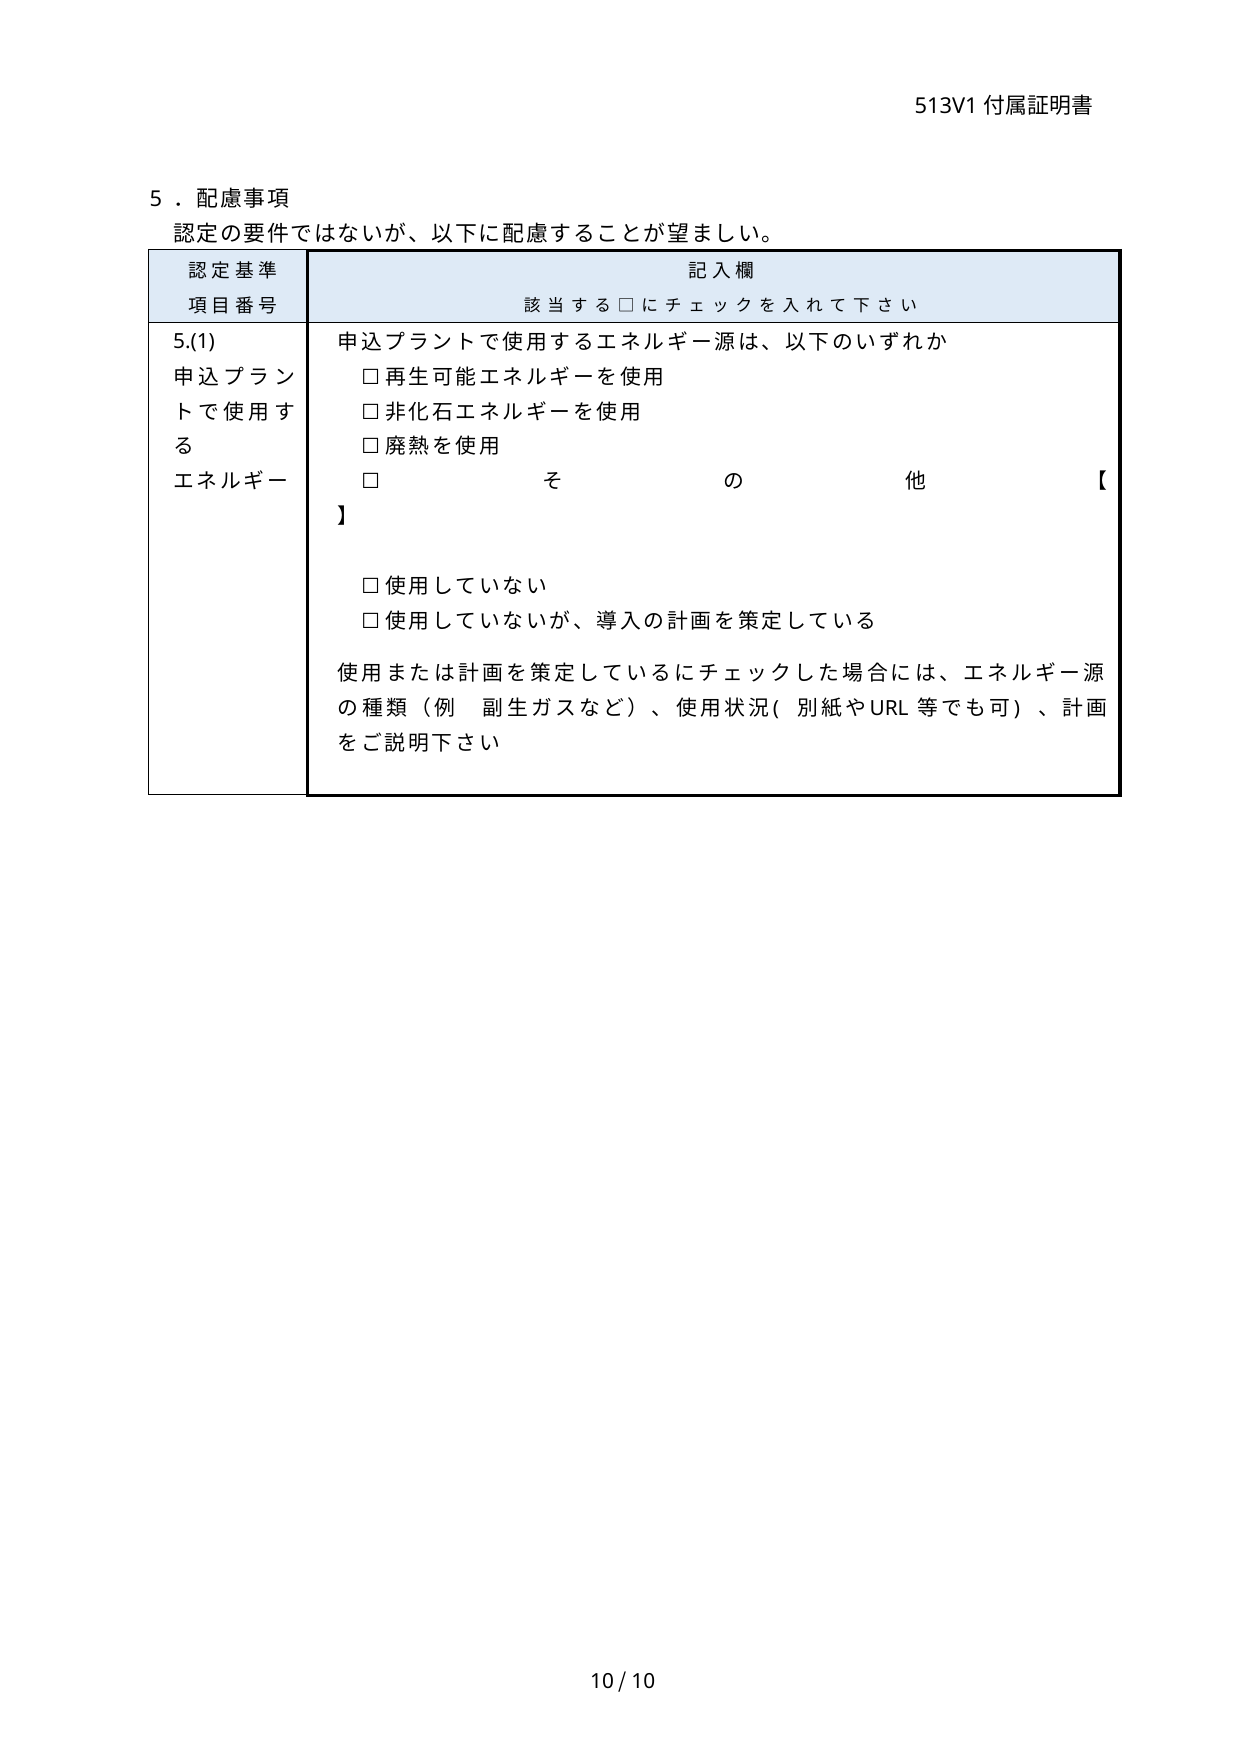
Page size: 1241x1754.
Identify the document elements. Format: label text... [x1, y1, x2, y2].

table_header 記入欄 該当する□にチェックを入れて下さい [309, 252, 1118, 322]
text 5．配慮事項 [149, 179, 1091, 214]
text 認定の要件ではないが、以下に配慮することが望ましい。 [149, 214, 1091, 249]
table_cell 申込プラントで使用するエネルギー源は、以下のいずれか 再生可能エネルギーを使用 非化石エネルギーを使用 廃熱を使用 その他【 】 使用していない 使用していないが、導入の計画を策定している 使用または計画を策定しているにチェックした場合には、エネルギー源の種類（例 副生ガスなど）、使用状況(別紙やURL等でも可)、計画をご説明下さい [309, 323, 1118, 794]
table_header 認定基準 項目番号 [149, 250, 306, 322]
table_cell 5.(1) 申込プラントで使用する エネルギー [149, 323, 306, 794]
